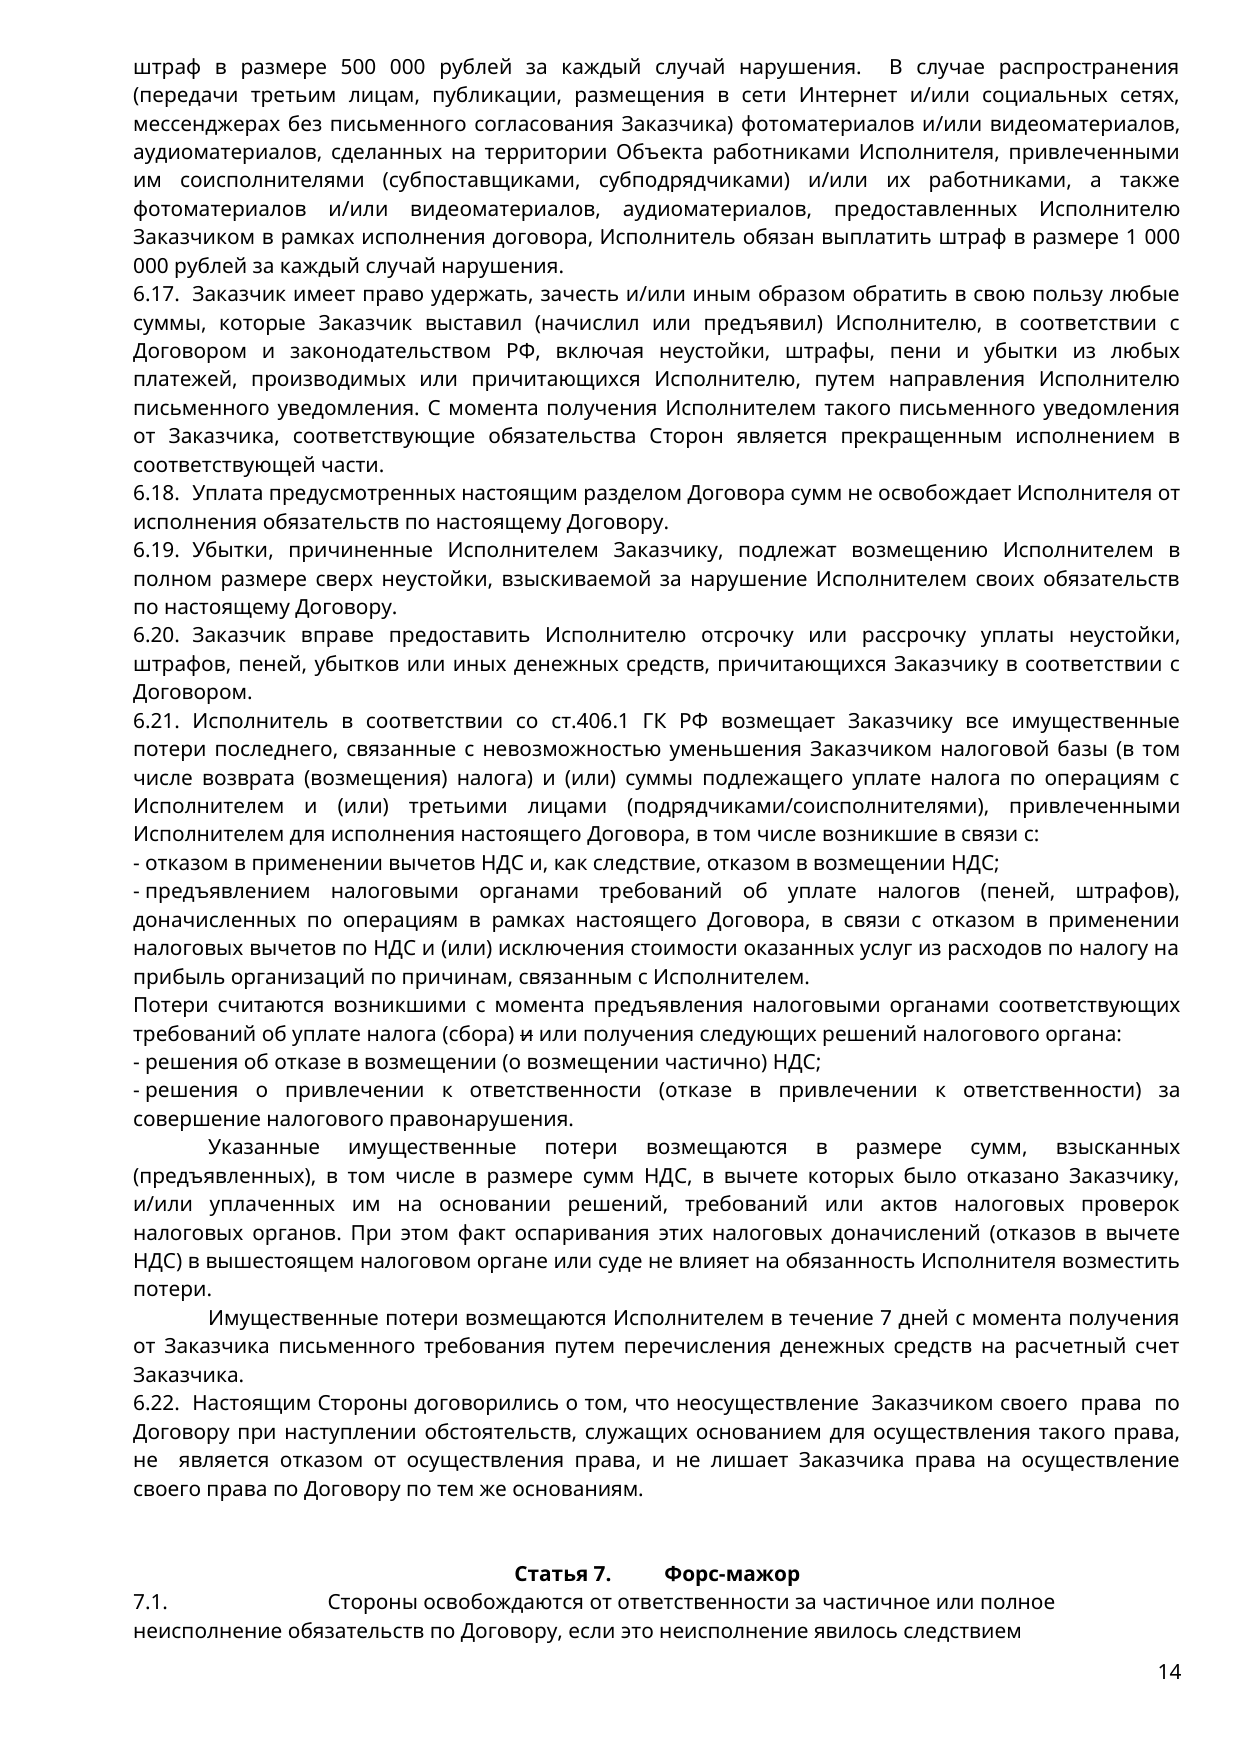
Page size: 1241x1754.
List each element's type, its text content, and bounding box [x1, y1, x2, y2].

list Указанные имущественные потери возмещаются в размере сумм, взысканных (предъявленных), в том числе в размере сумм НДС, в вычете которых было отказано Заказчику, и/или уплаченных им на основании решений, требований или актов налоговых проверок налоговых органов. При этом факт оспаривания этих налоговых доначислений (отказов в вычете НДС) в вышестоящем налоговом органе или суде не влияет на обязанность Исполнителя возместить потери. [133, 1132, 1181, 1303]
list Имущественные потери возмещаются Исполнителем в течение 7 дней с момента получения от Заказчика письменного требования путем перечисления денежных средств на расчетный счет Заказчика. [133, 1303, 1181, 1388]
list Убытки, причиненные Исполнителем Заказчику, подлежат возмещению Исполнителем в полном размере сверх неустойки, взыскиваемой за нарушение Исполнителем своих обязательств по настоящему Договору. [133, 535, 1181, 621]
list Заказчик вправе предоставить Исполнителю отсрочку или рассрочку уплаты неустойки, штрафов, пеней, убытков или иных денежных средств, причитающихся Заказчику в соответствии с Договором. [133, 621, 1181, 706]
list - решения об отказе в возмещении (о возмещении частично) НДС; [133, 1047, 1181, 1076]
subtitle Форс-мажор [133, 1559, 1181, 1587]
list Исполнитель в соответствии со ст.406.1 ГК РФ возмещает Заказчику все имущественные потери последнего, связанные с невозможностью уменьшения Заказчиком налоговой базы (в том числе возврата (возмещения) налога) и (или) суммы подлежащего уплате налога по операциям с Исполнителем и (или) третьими лицами (подрядчиками/соисполнителями), привлеченными Исполнителем для исполнения настоящего Договора, в том числе возникшие в связи с: [133, 706, 1181, 848]
list Настоящим Стороны договорились о том, что неосуществление Заказчиком своего права по Договору при наступлении обстоятельств, служащих основанием для осуществления такого права, не является отказом от осуществления права, и не лишает Заказчика права на осуществление своего права по Договору по тем же основаниям. [133, 1388, 1181, 1502]
list - решения о привлечении к ответственности (отказе в привлечении к ответственности) за совершение налогового правонарушения. [133, 1076, 1181, 1132]
list Потери считаются возникшими с момента предъявления налоговыми органами соответствующих требований об уплате налога (сбора) и или получения следующих решений налогового органа: [133, 990, 1181, 1047]
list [133, 52, 1181, 279]
list - отказом в применении вычетов НДС и, как следствие, отказом в возмещении НДС; [133, 848, 1181, 876]
list Заказчик имеет право удержать, зачесть и/или иным образом обратить в свою пользу любые суммы, которые Заказчик выставил (начислил или предъявил) Исполнителю, в соответствии с Договором и законодательством РФ, включая неустойки, штрафы, пени и убытки из любых платежей, производимых или причитающихся Исполнителю, путем направления Исполнителю письменного уведомления. С момента получения Исполнителем такого письменного уведомления от Заказчика, соответствующие обязательства Сторон является прекращенным исполнением в соответствующей части. [133, 279, 1181, 478]
list Уплата предусмотренных настоящим разделом Договора сумм не освобождает Исполнителя от исполнения обязательств по настоящему Договору. [133, 478, 1181, 535]
list - предъявлением налоговыми органами требований об уплате налогов (пеней, штрафов), доначисленных по операциям в рамках настоящего Договора, в связи с отказом в применении налоговых вычетов по НДС и (или) исключения стоимости оказанных услуг из расходов по налогу на прибыль организаций по причинам, связанным с Исполнителем. [133, 876, 1181, 990]
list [133, 1587, 1181, 1644]
